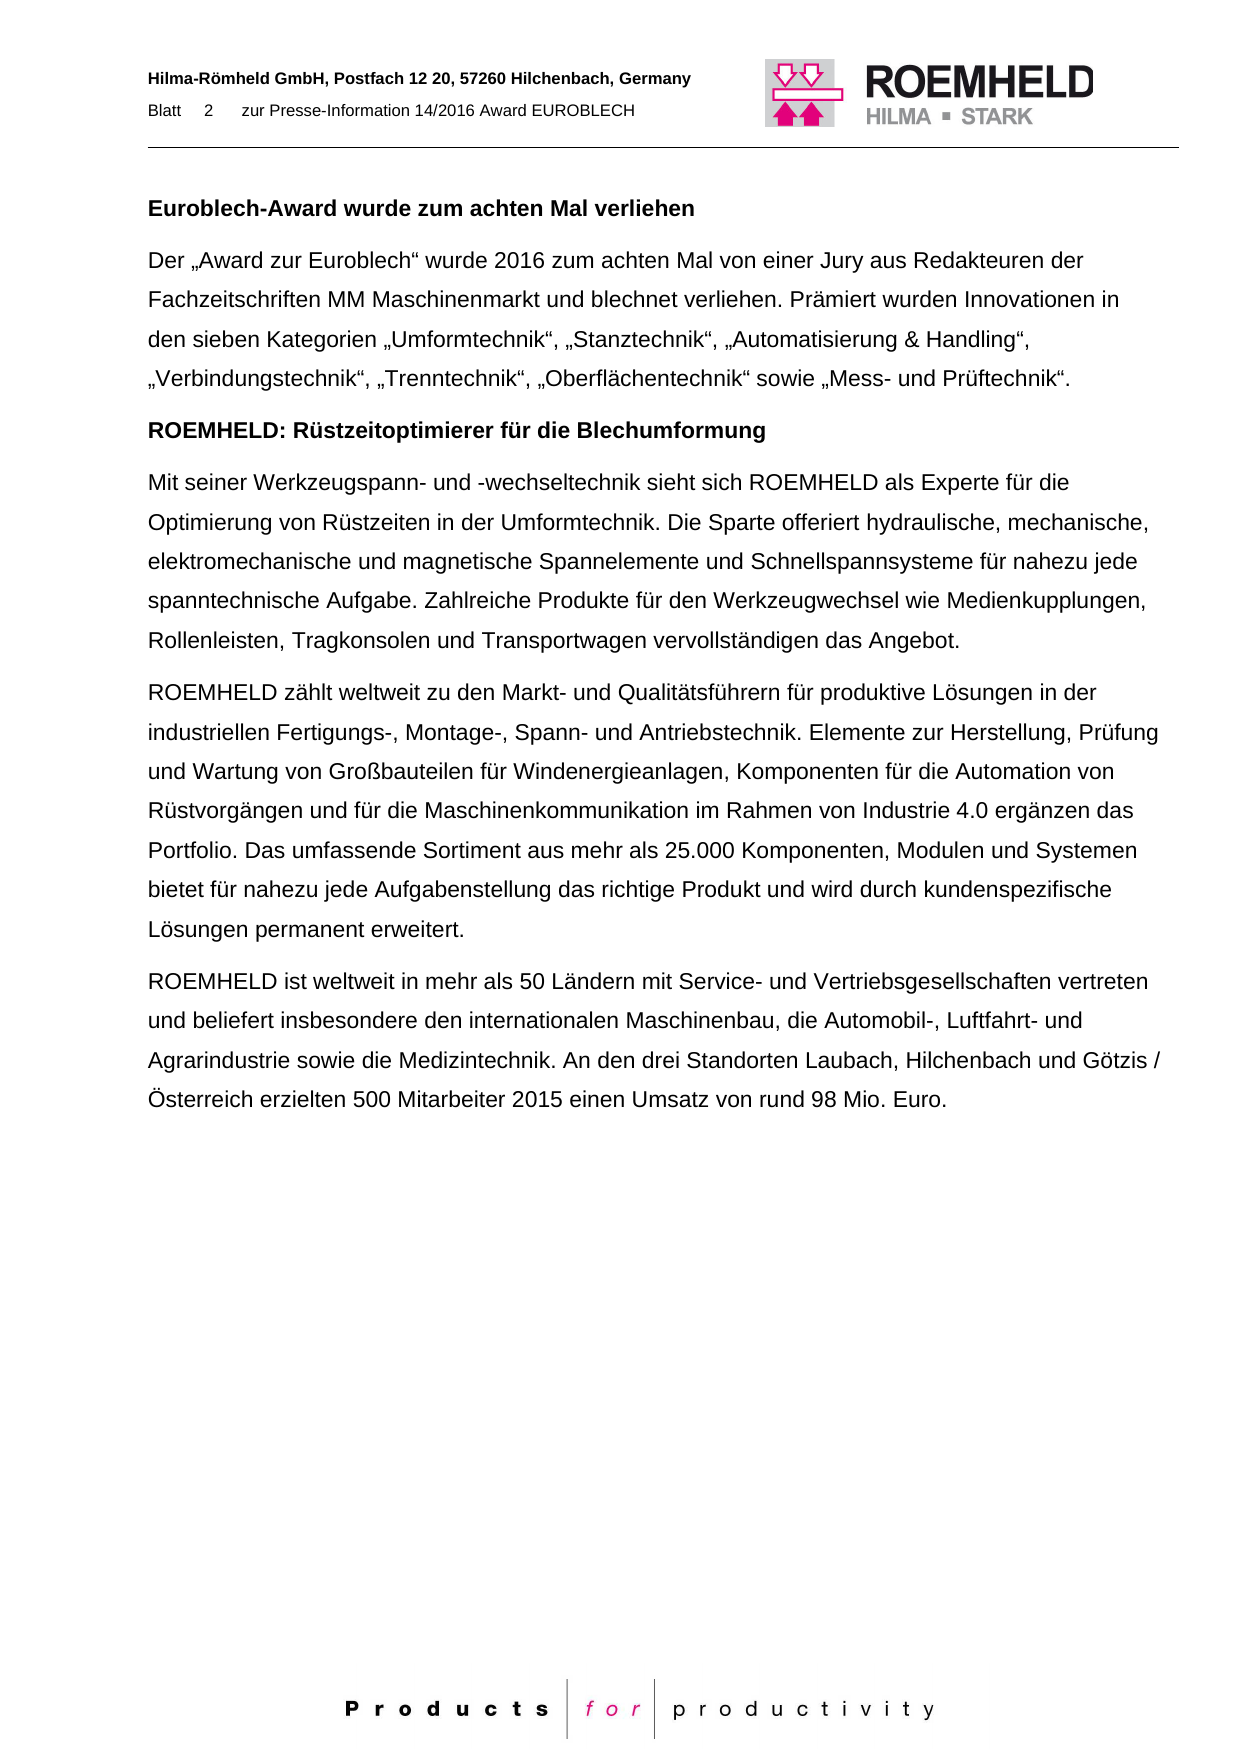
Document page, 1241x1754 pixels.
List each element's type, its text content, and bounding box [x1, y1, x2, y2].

text ROEMHELD: Rüstzeitoptimierer für die Blechumformung [148, 417, 1162, 443]
text Der „Award zur Euroblech“ wurde 2016 zum achten Mal von einer Jury aus Redakteuren der Fachzeitschriften MM Maschinenmarkt und blechnet verliehen. Prämiert wurden Innovationen in den sieben Kategorien „Umformtechnik“, „Stanztechnik“, „Automatisierung & Handling“, „Verbindungstechnik“, „Trenntechnik“, „Oberflächentechnik“ sowie „Mess- und Prüftechnik“. [148, 247, 1162, 391]
text Euroblech-Award wurde zum achten Mal verliehen [148, 195, 1162, 221]
text ROEMHELD zählt weltweit zu den Markt- und Qualitätsführern für produktive Lösungen in der industriellen Fertigungs-, Montage-, Spann- und Antriebstechnik. Elemente zur Herstellung, Prüfung und Wartung von Großbauteilen für Windenergieanlagen, Komponenten für die Automation von Rüstvorgängen und für die Maschinenkommunikation im Rahmen von Industrie 4.0 ergänzen das Portfolio. Das umfassende Sortiment aus mehr als 25.000 Komponenten, Modulen und Systemen bietet für nahezu jede Aufgabenstellung das richtige Produkt und wird durch kundenspezifische Lösungen permanent erweitert. [148, 679, 1162, 942]
text Mit seiner Werkzeugspann- und -wechseltechnik sieht sich ROEMHELD als Experte für die Optimierung von Rüstzeiten in der Umformtechnik. Die Sparte offeriert hydraulische, mechanische, elektromechanische und magnetische Spannelemente und Schnellspannsysteme für nahezu jede spanntechnische Aufgabe. Zahlreiche Produkte für den Werkzeugwechsel wie Medienkupplungen, Rollenleisten, Tragkonsolen und Transportwagen vervollständigen das Angebot. [148, 469, 1162, 653]
picture [763, 59, 1093, 126]
picture [299, 1663, 990, 1749]
text ROEMHELD ist weltweit in mehr als 50 Ländern mit Service- und Vertriebsgesellschaften vertreten und beliefert insbesondere den internationalen Maschinenbau, die Automobil-, Luftfahrt- und Agrarindustrie sowie die Medizintechnik. An den drei Standorten Laubach, Hilchenbach und Götzis / Österreich erzielten 500 Mitarbeiter 2015 einen Umsatz von rund 98 Mio. Euro. [148, 968, 1162, 1113]
